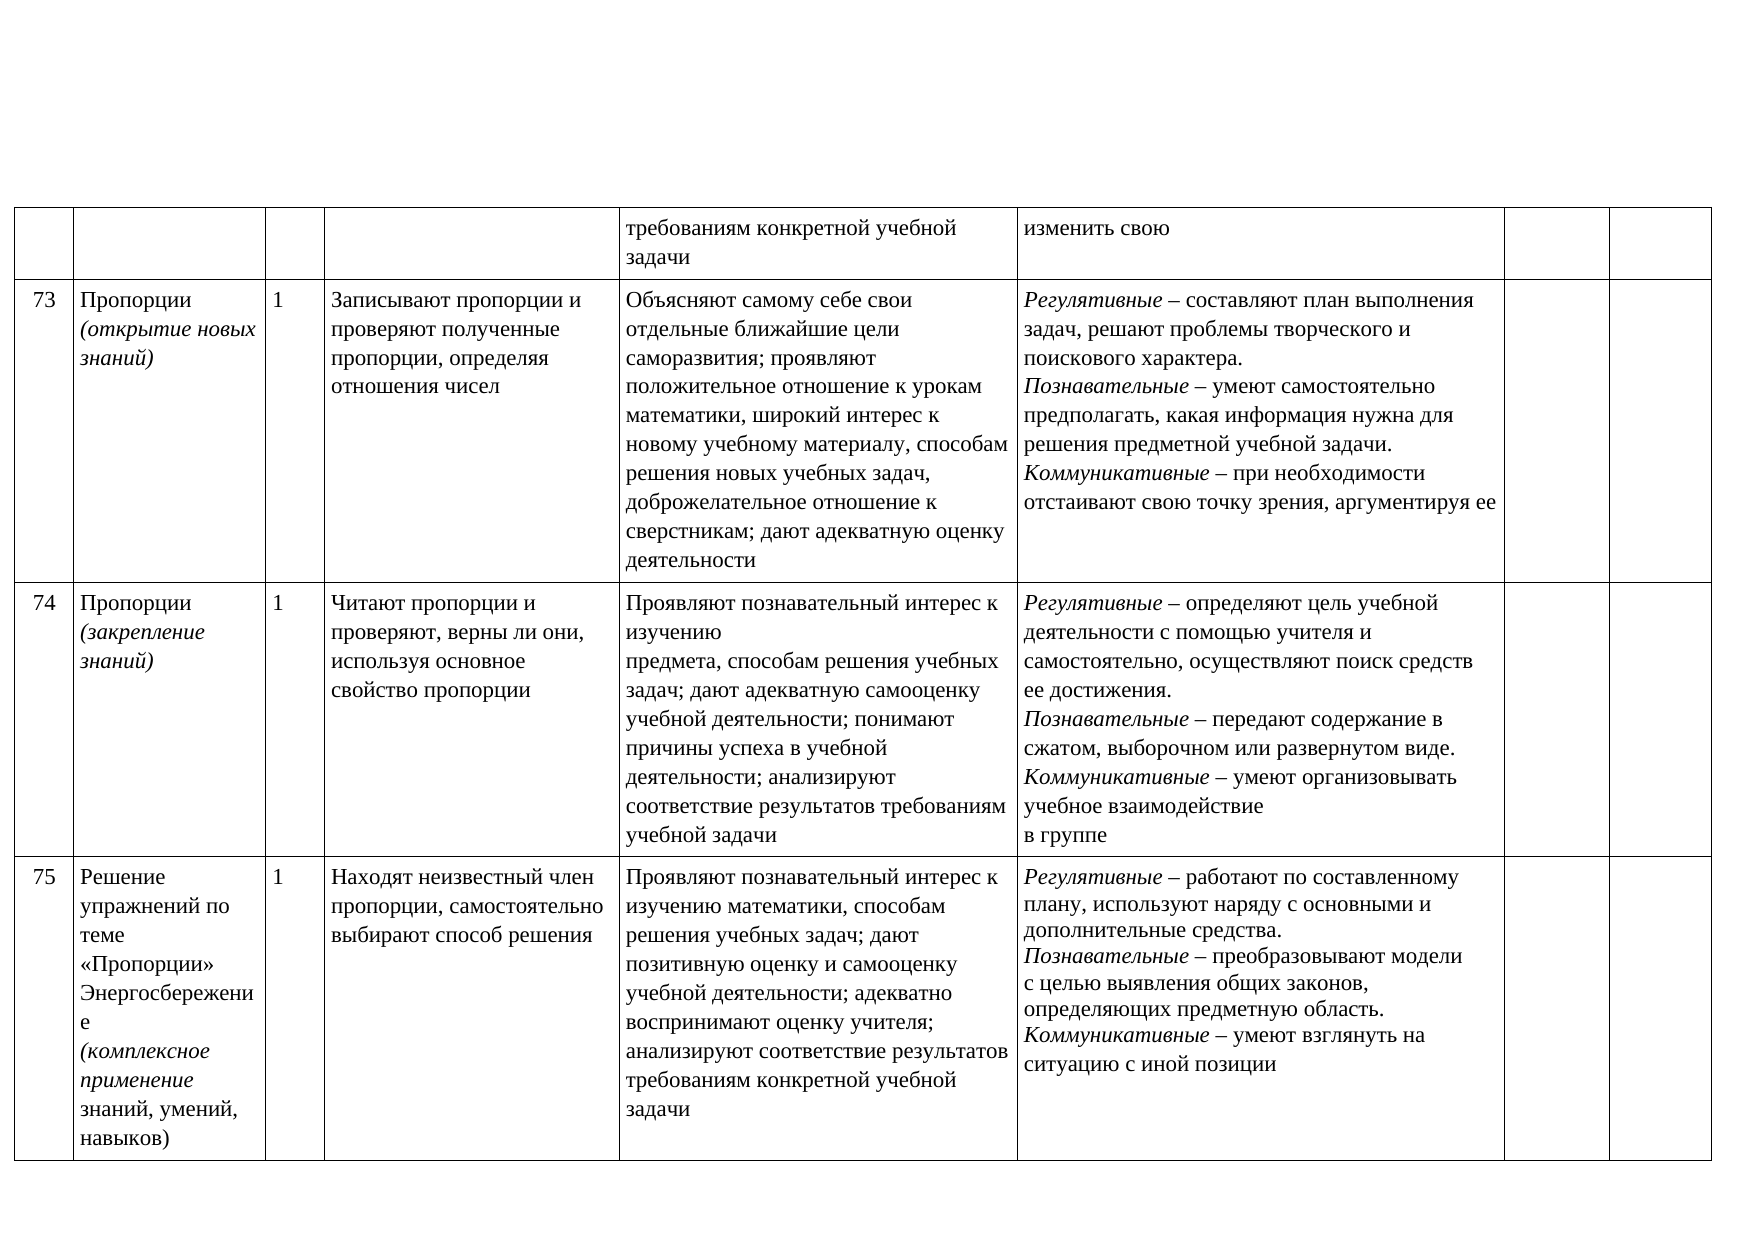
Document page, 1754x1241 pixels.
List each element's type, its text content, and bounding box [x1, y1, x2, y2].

table_cell [1610, 280, 1711, 582]
table_cell 75 [15, 857, 73, 1159]
table_cell [1505, 583, 1609, 856]
table_cell [1505, 208, 1609, 278]
table_cell 1 [266, 208, 324, 278]
table_cell 1 [266, 857, 324, 1159]
table_cell [1610, 583, 1711, 856]
table_cell Регулятивные – работают по составленному плану, используют наряду с основными и дополнительные средства. Познавательные – преобразовывают модели с целью выявления общих законов, определяющих предметную область. Коммуникативные – умеют взглянуть на ситуацию с иной позиции [1018, 857, 1504, 1159]
table_cell Находят неизвестный член пропорции, самостоятельно выбирают способ решения [325, 857, 619, 1159]
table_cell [620, 208, 1017, 278]
table_cell [1505, 857, 1609, 1159]
table_cell Объясняют самому себе свои отдельные ближайшие цели саморазвития; проявляют положительное отношение к урокам математики, широкий интерес к новому учебному материалу, способам решения новых учебных задач, доброжелательное отношение к сверстникам; дают адекватную оценку деятельности [620, 280, 1017, 582]
table_cell 72 [15, 208, 73, 278]
table_cell Регулятивные – составляют план выполнения задач, решают проблемы творческого и поискового характера. Познавательные – умеют самостоятельно предполагать, какая информация нужна для решения предметной учебной задачи. Коммуникативные – при необходимости отстаивают свою точку зрения, аргументируя ее [1018, 280, 1504, 582]
table_cell Решение упражнений по теме «Пропорции» Энергосбережение (комплексное применение знаний, умений, навыков) [74, 857, 265, 1159]
table_cell Проявляют познавательный интерес к изучению предмета, способам решения учебных задач; дают адекватную самооценку учебной деятельности; понимают причины успеха в учебной деятельности; анализируют соответствие результатов требованиям учебной задачи [620, 583, 1017, 856]
table_cell 1 [266, 583, 324, 856]
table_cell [74, 208, 265, 278]
table_cell Пропорции (закрепление знаний) [74, 583, 265, 856]
table_cell Регулятивные – определяют цель учебной деятельности с помощью учителя и самостоятельно, осуществляют поиск средств ее достижения. Познавательные – передают содержание в сжатом, выборочном или развернутом виде. Коммуникативные – умеют организовывать учебное взаимодействие в группе [1018, 583, 1504, 856]
table_cell 73 [15, 280, 73, 582]
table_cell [1018, 208, 1504, 278]
table_cell [1610, 208, 1711, 278]
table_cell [325, 208, 619, 278]
table_cell Пропорции (открытие новых знаний) [74, 280, 265, 582]
table_cell Читают пропорции и проверяют, верны ли они, используя основное свойство пропорции [325, 583, 619, 856]
table_cell [1610, 857, 1711, 1159]
table_cell 74 [15, 583, 73, 856]
table_cell Записывают пропорции и проверяют полученные пропорции, определяя отношения чисел [325, 280, 619, 582]
table_cell [1505, 280, 1609, 582]
table_cell 1 [266, 280, 324, 582]
